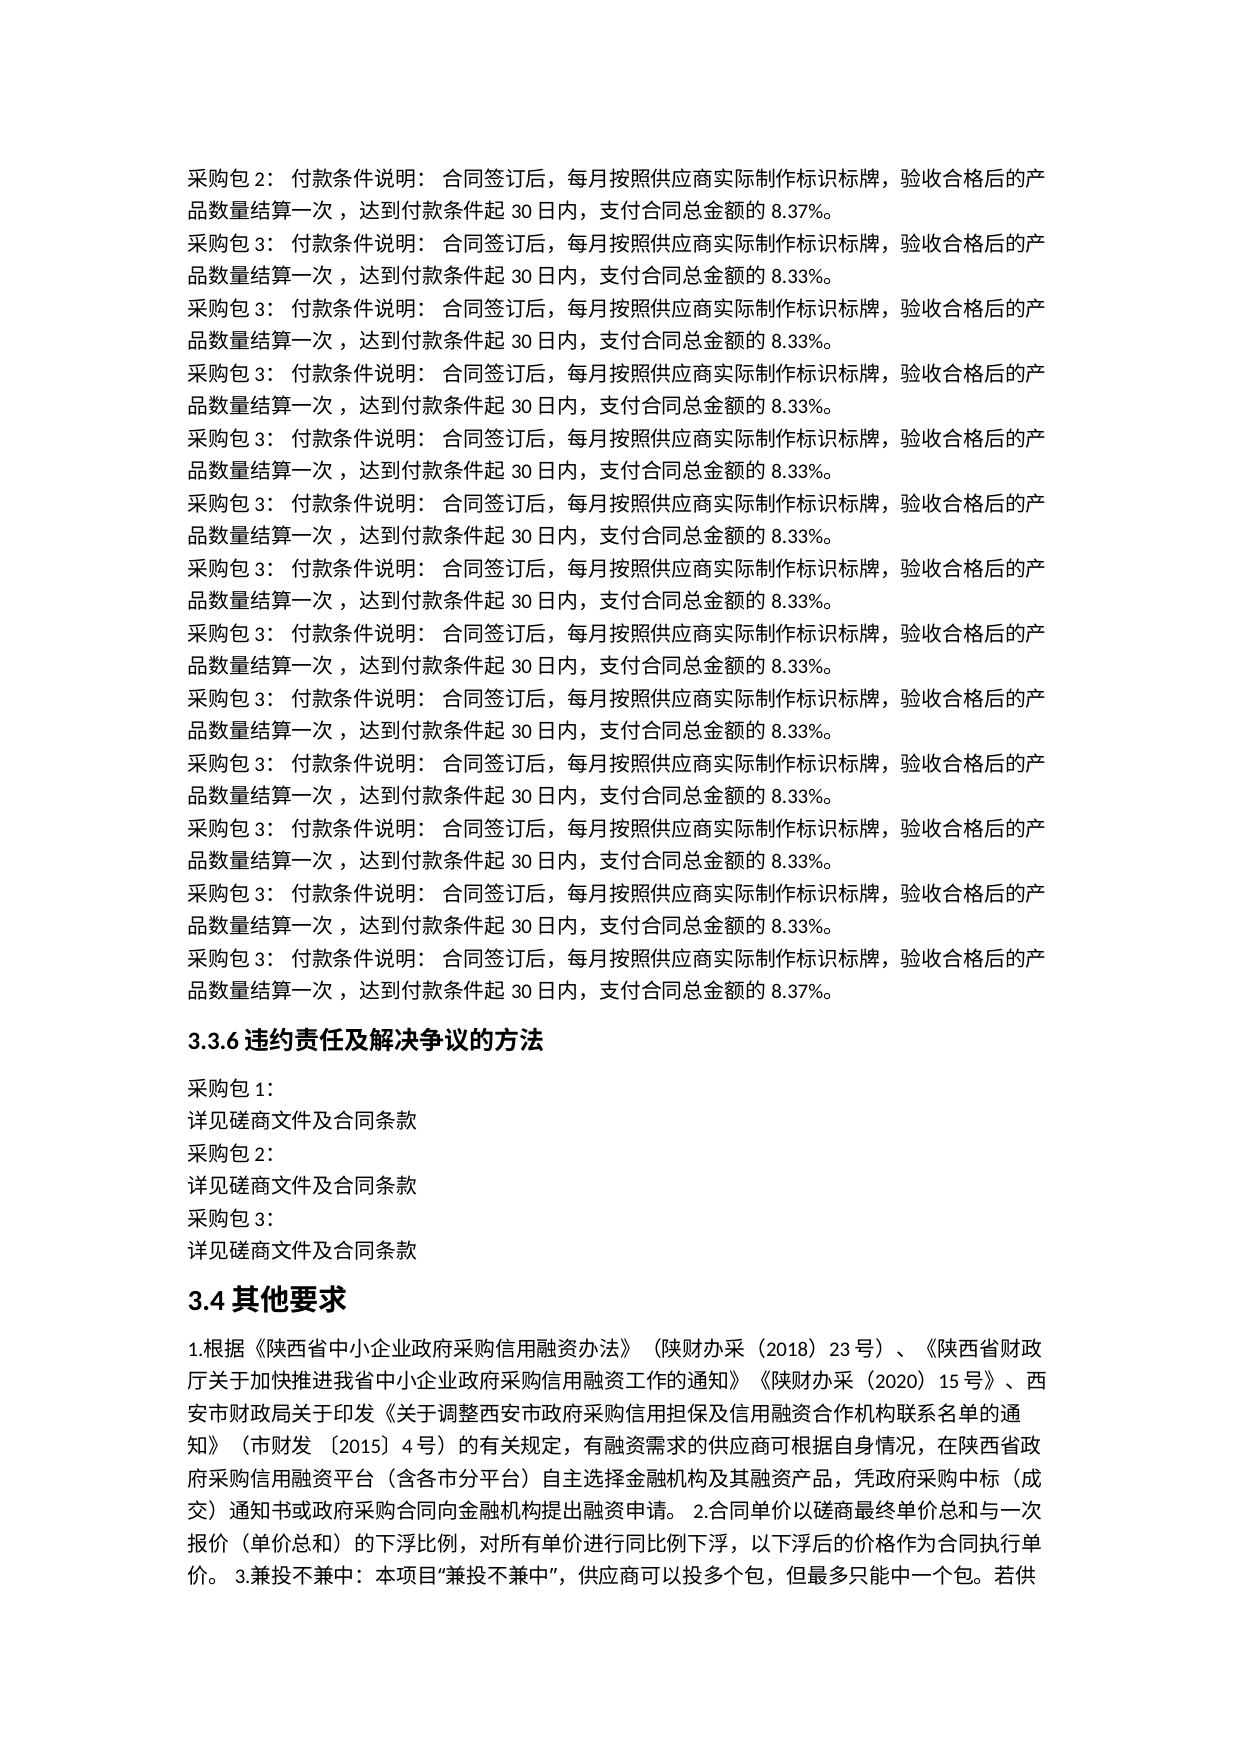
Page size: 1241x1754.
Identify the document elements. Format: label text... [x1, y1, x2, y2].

text 采购包3： 付款条件说明： 合同签订后，每月按照供应商实际制作标识标牌，验收合格后的产品数量结算一次 ，达到付款条件起 30 日内，支付合同总金额的 8.33%。 [187, 682, 1053, 747]
text 采购包3： 付款条件说明： 合同签订后，每月按照供应商实际制作标识标牌，验收合格后的产品数量结算一次 ，达到付款条件起 30 日内，支付合同总金额的 8.33%。 [187, 617, 1053, 682]
text 采购包3： 付款条件说明： 合同签订后，每月按照供应商实际制作标识标牌，验收合格后的产品数量结算一次 ，达到付款条件起 30 日内，支付合同总金额的 8.37%。 [187, 942, 1053, 1007]
text 采购包3： 付款条件说明： 合同签订后，每月按照供应商实际制作标识标牌，验收合格后的产品数量结算一次 ，达到付款条件起 30 日内，支付合同总金额的 8.33%。 [187, 357, 1053, 422]
text 采购包3： 付款条件说明： 合同签订后，每月按照供应商实际制作标识标牌，验收合格后的产品数量结算一次 ，达到付款条件起 30 日内，支付合同总金额的 8.33%。 [187, 747, 1053, 812]
text 采购包3： 付款条件说明： 合同签订后，每月按照供应商实际制作标识标牌，验收合格后的产品数量结算一次 ，达到付款条件起 30 日内，支付合同总金额的 8.33%。 [187, 552, 1053, 617]
text 采购包3： 付款条件说明： 合同签订后，每月按照供应商实际制作标识标牌，验收合格后的产品数量结算一次 ，达到付款条件起 30 日内，支付合同总金额的 8.33%。 [187, 812, 1053, 877]
text 采购包1： [187, 1072, 1053, 1104]
text 3.4其他要求 [187, 1267, 1053, 1332]
text 采购包3： 付款条件说明： 合同签订后，每月按照供应商实际制作标识标牌，验收合格后的产品数量结算一次 ，达到付款条件起 30 日内，支付合同总金额的 8.33%。 [187, 292, 1053, 357]
text 采购包2： 付款条件说明： 合同签订后，每月按照供应商实际制作标识标牌，验收合格后的产品数量结算一次 ，达到付款条件起 30 日内，支付合同总金额的 8.37%。 [187, 162, 1053, 227]
text 采购包3： 付款条件说明： 合同签订后，每月按照供应商实际制作标识标牌，验收合格后的产品数量结算一次 ，达到付款条件起 30 日内，支付合同总金额的 8.33%。 [187, 487, 1053, 552]
text 采购包2： [187, 1137, 1053, 1169]
text 详见磋商文件及合同条款 [187, 1169, 1053, 1202]
text 采购包3： [187, 1202, 1053, 1234]
text 详见磋商文件及合同条款 [187, 1104, 1053, 1137]
text 详见磋商文件及合同条款 [187, 1234, 1053, 1267]
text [187, 1332, 1053, 1592]
text 3.3.6违约责任及解决争议的方法 [187, 1007, 1053, 1072]
text 采购包3： 付款条件说明： 合同签订后，每月按照供应商实际制作标识标牌，验收合格后的产品数量结算一次 ，达到付款条件起 30 日内，支付合同总金额的 8.33%。 [187, 422, 1053, 487]
text 采购包3： 付款条件说明： 合同签订后，每月按照供应商实际制作标识标牌，验收合格后的产品数量结算一次 ，达到付款条件起 30 日内，支付合同总金额的 8.33%。 [187, 877, 1053, 942]
text 采购包3： 付款条件说明： 合同签订后，每月按照供应商实际制作标识标牌，验收合格后的产品数量结算一次 ，达到付款条件起 30 日内，支付合同总金额的 8.33%。 [187, 227, 1053, 292]
